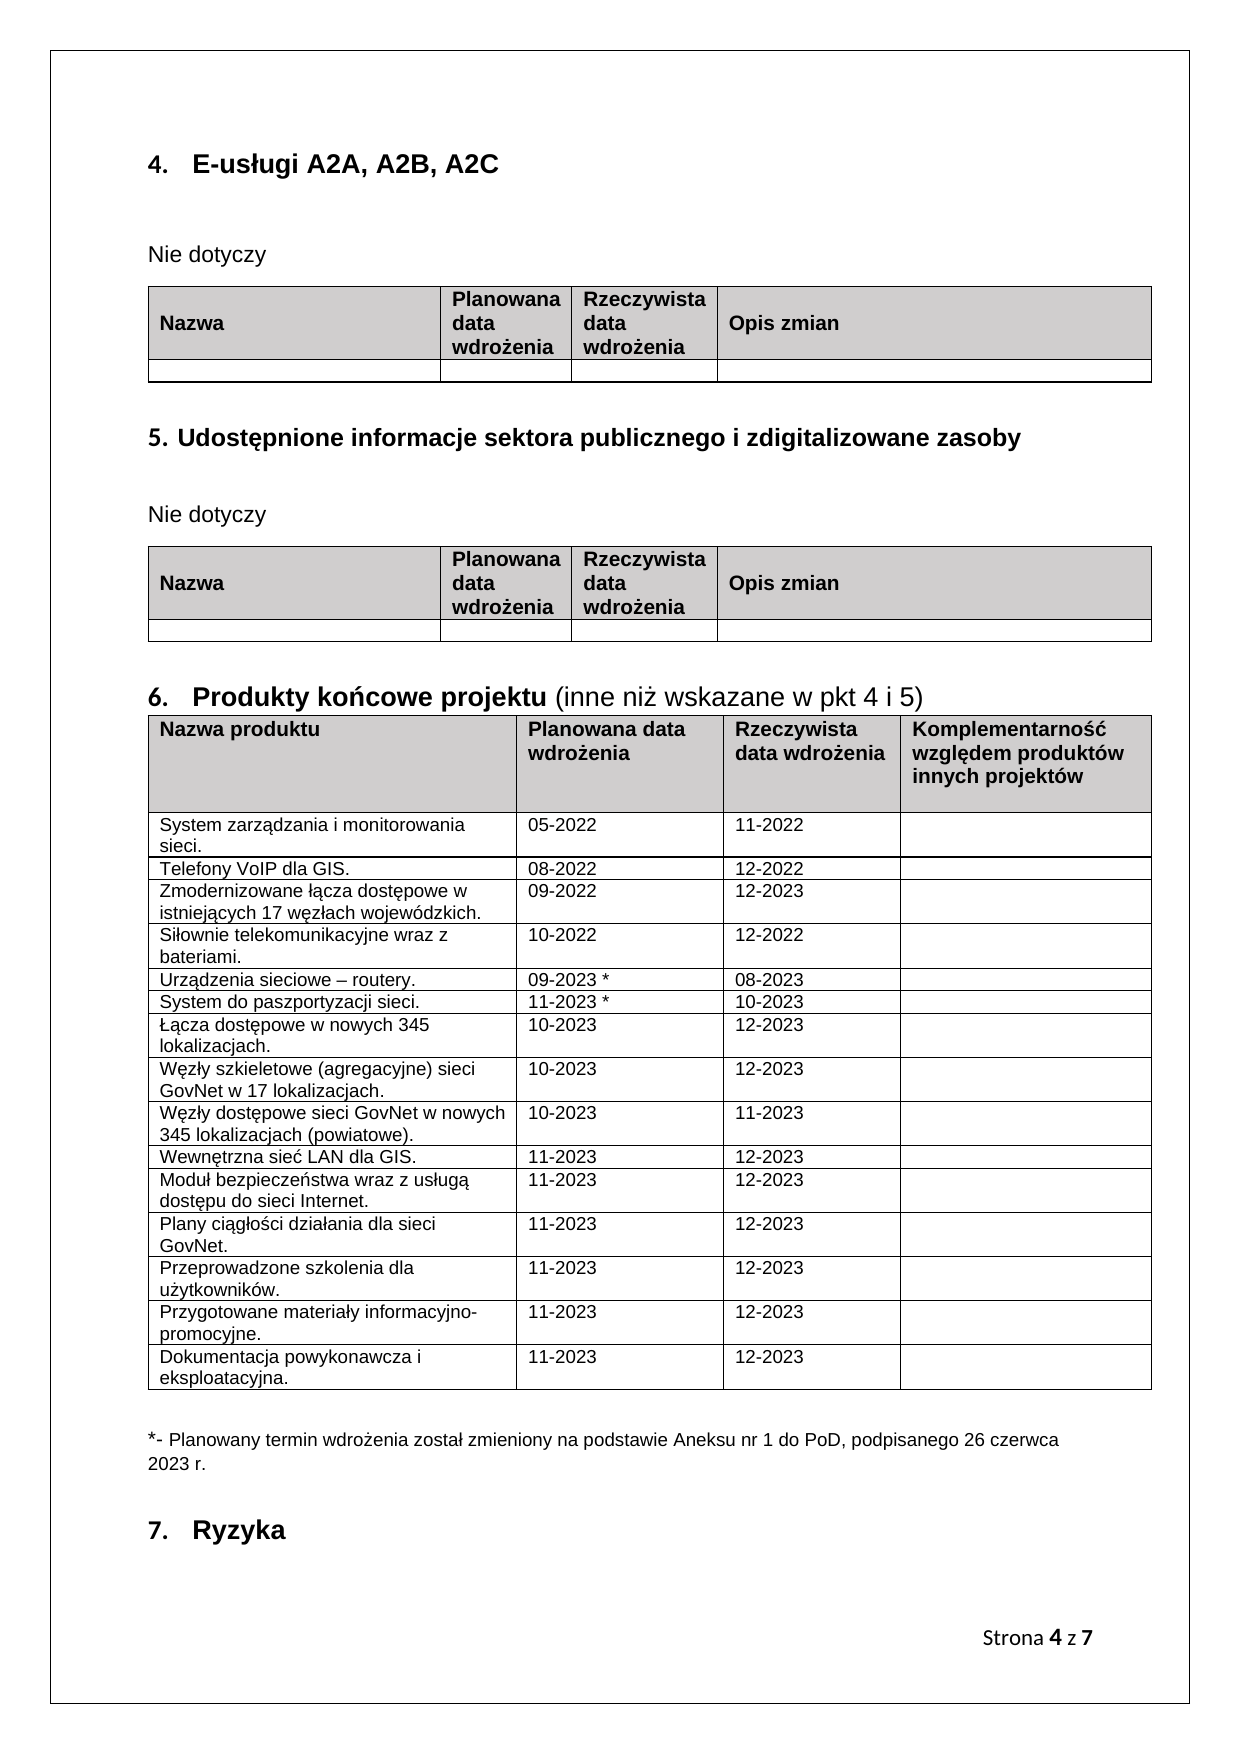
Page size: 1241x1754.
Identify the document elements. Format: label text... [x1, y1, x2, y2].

table_cell 08-2023 [724, 969, 900, 990]
table_cell [901, 858, 1151, 879]
table_cell [441, 360, 571, 381]
table_cell System do paszportyzacji sieci. [149, 991, 516, 1013]
table_cell [901, 991, 1151, 1013]
table_header Rzeczywista data wdrożenia [572, 287, 717, 359]
subtitle E-usługi A2A, A2B, A2C [148, 147, 1093, 181]
table_cell [901, 924, 1151, 967]
table_header Planowana data wdrożenia [441, 547, 571, 619]
table_cell [901, 1257, 1151, 1300]
table_cell [901, 969, 1151, 990]
table_cell [901, 1169, 1151, 1212]
table_cell Siłownie telekomunikacyjne wraz z bateriami. [149, 924, 516, 967]
table_cell Łącza dostępowe w nowych 345 lokalizacjach. [149, 1014, 516, 1057]
list Ryzyka [148, 1513, 1093, 1546]
table_cell 11-2022 [724, 813, 900, 856]
table_cell 10-2022 [517, 924, 723, 967]
table_cell 12-2023 [724, 1257, 900, 1300]
table_cell [149, 620, 440, 641]
table_cell [901, 1102, 1151, 1145]
text Nie dotyczy [148, 241, 1093, 267]
table_cell [572, 360, 717, 381]
table_cell [572, 620, 717, 641]
table_cell [441, 620, 571, 641]
table_cell [901, 1301, 1151, 1344]
table_cell 11-2023 [517, 1146, 723, 1168]
table_cell 08-2022 [517, 858, 723, 879]
subtitle Udostępnione informacje sektora publicznego i zdigitalizowane zasoby [148, 420, 1093, 453]
table_cell 12-2023 [724, 1058, 900, 1101]
table_cell 12-2023 [724, 1146, 900, 1168]
table_header Planowana data wdrożenia [517, 716, 723, 812]
table_header Opis zmian [718, 287, 1151, 359]
table_header Komplementarność względem produktów innych projektów [901, 716, 1151, 812]
table_header Nazwa [149, 287, 440, 359]
table_cell 09-2023 * [517, 969, 723, 990]
table_cell Węzły dostępowe sieci GovNet w nowych 345 lokalizacjach (powiatowe). [149, 1102, 516, 1145]
table_cell [901, 1213, 1151, 1256]
table_cell Węzły szkieletowe (agregacyjne) sieci GovNet w 17 lokalizacjach. [149, 1058, 516, 1101]
table_cell 10-2023 [517, 1014, 723, 1057]
table_cell 11-2023 [724, 1102, 900, 1145]
table_header Planowana data wdrożenia [441, 287, 571, 359]
table_cell 10-2023 [517, 1058, 723, 1101]
table_cell 12-2023 [724, 1301, 900, 1344]
table_cell System zarządzania i monitorowania sieci. [149, 813, 516, 856]
table_cell Przeprowadzone szkolenia dla użytkowników. [149, 1257, 516, 1300]
table_cell 09-2022 [517, 880, 723, 923]
table_cell [901, 1058, 1151, 1101]
table_cell 10-2023 [724, 991, 900, 1013]
table_cell 12-2022 [724, 858, 900, 879]
table_cell 05-2022 [517, 813, 723, 856]
table_cell 11-2023 [517, 1257, 723, 1300]
table_cell 12-2023 [724, 1213, 900, 1256]
table_cell 11-2023 * [517, 991, 723, 1013]
table_header Nazwa [149, 547, 440, 619]
table_cell [901, 1345, 1151, 1388]
text *- Planowany termin wdrożenia został zmieniony na podstawie Aneksu nr 1 do PoD, podpisanego 26 czerwca 2023 r. [148, 1427, 1093, 1474]
subtitle Produkty końcowe projektu (inne niż wskazane w pkt 4 i 5) [148, 680, 1093, 713]
table_cell Urządzenia sieciowe – routery. [149, 969, 516, 990]
table_cell [718, 620, 1151, 641]
table_cell [901, 1014, 1151, 1057]
table_cell Wewnętrzna sieć LAN dla GIS. [149, 1146, 516, 1168]
table_cell 12-2023 [724, 1169, 900, 1212]
table_cell 11-2023 [517, 1345, 723, 1388]
table_cell 11-2023 [517, 1213, 723, 1256]
table_cell 12-2023 [724, 1014, 900, 1057]
table_cell [901, 813, 1151, 856]
table_cell 10-2023 [517, 1102, 723, 1145]
table_cell Telefony VoIP dla GIS. [149, 858, 516, 879]
table_header Rzeczywista data wdrożenia [572, 547, 717, 619]
table_cell [901, 880, 1151, 923]
table_cell 12-2022 [724, 924, 900, 967]
table_cell Zmodernizowane łącza dostępowe w istniejących 17 węzłach wojewódzkich. [149, 880, 516, 923]
table_header Nazwa produktu [149, 716, 516, 812]
table_cell [718, 360, 1151, 381]
table_cell [901, 1146, 1151, 1168]
table_cell Przygotowane materiały informacyjno-promocyjne. [149, 1301, 516, 1344]
table_header Rzeczywista data wdrożenia [724, 716, 900, 812]
table_cell 11-2023 [517, 1301, 723, 1344]
table_cell [149, 360, 440, 381]
table_cell 12-2023 [724, 1345, 900, 1388]
text Nie dotyczy [148, 501, 1093, 527]
table_cell Moduł bezpieczeństwa wraz z usługą dostępu do sieci Internet. [149, 1169, 516, 1212]
table_cell Plany ciągłości działania dla sieci GovNet. [149, 1213, 516, 1256]
table_cell Dokumentacja powykonawcza i eksploatacyjna. [149, 1345, 516, 1388]
table_header Opis zmian [718, 547, 1151, 619]
table_cell 11-2023 [517, 1169, 723, 1212]
table_cell 12-2023 [724, 880, 900, 923]
